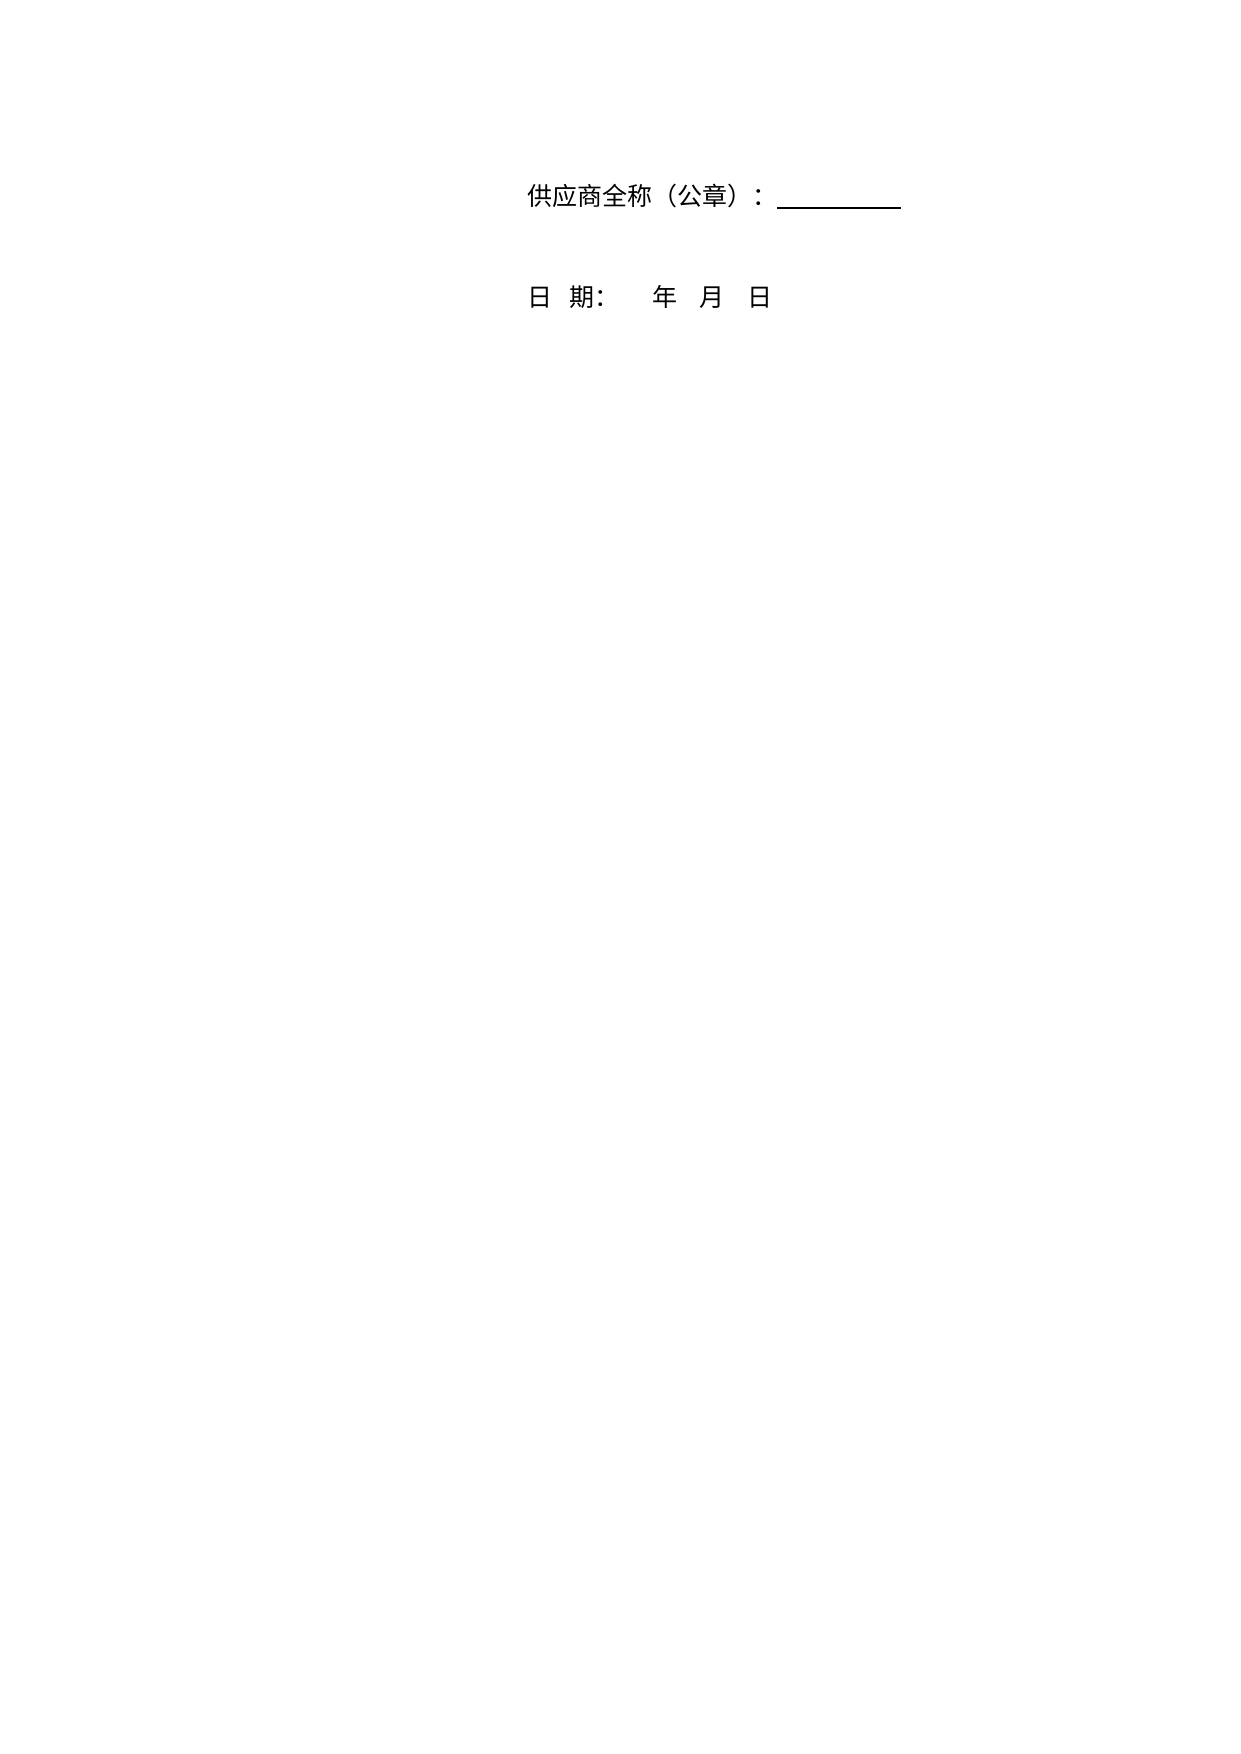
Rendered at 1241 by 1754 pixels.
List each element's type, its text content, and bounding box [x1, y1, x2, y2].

text 日 期： 年 月 日 [187, 263, 1053, 328]
text 供应商全称（公章）： [187, 162, 1053, 227]
